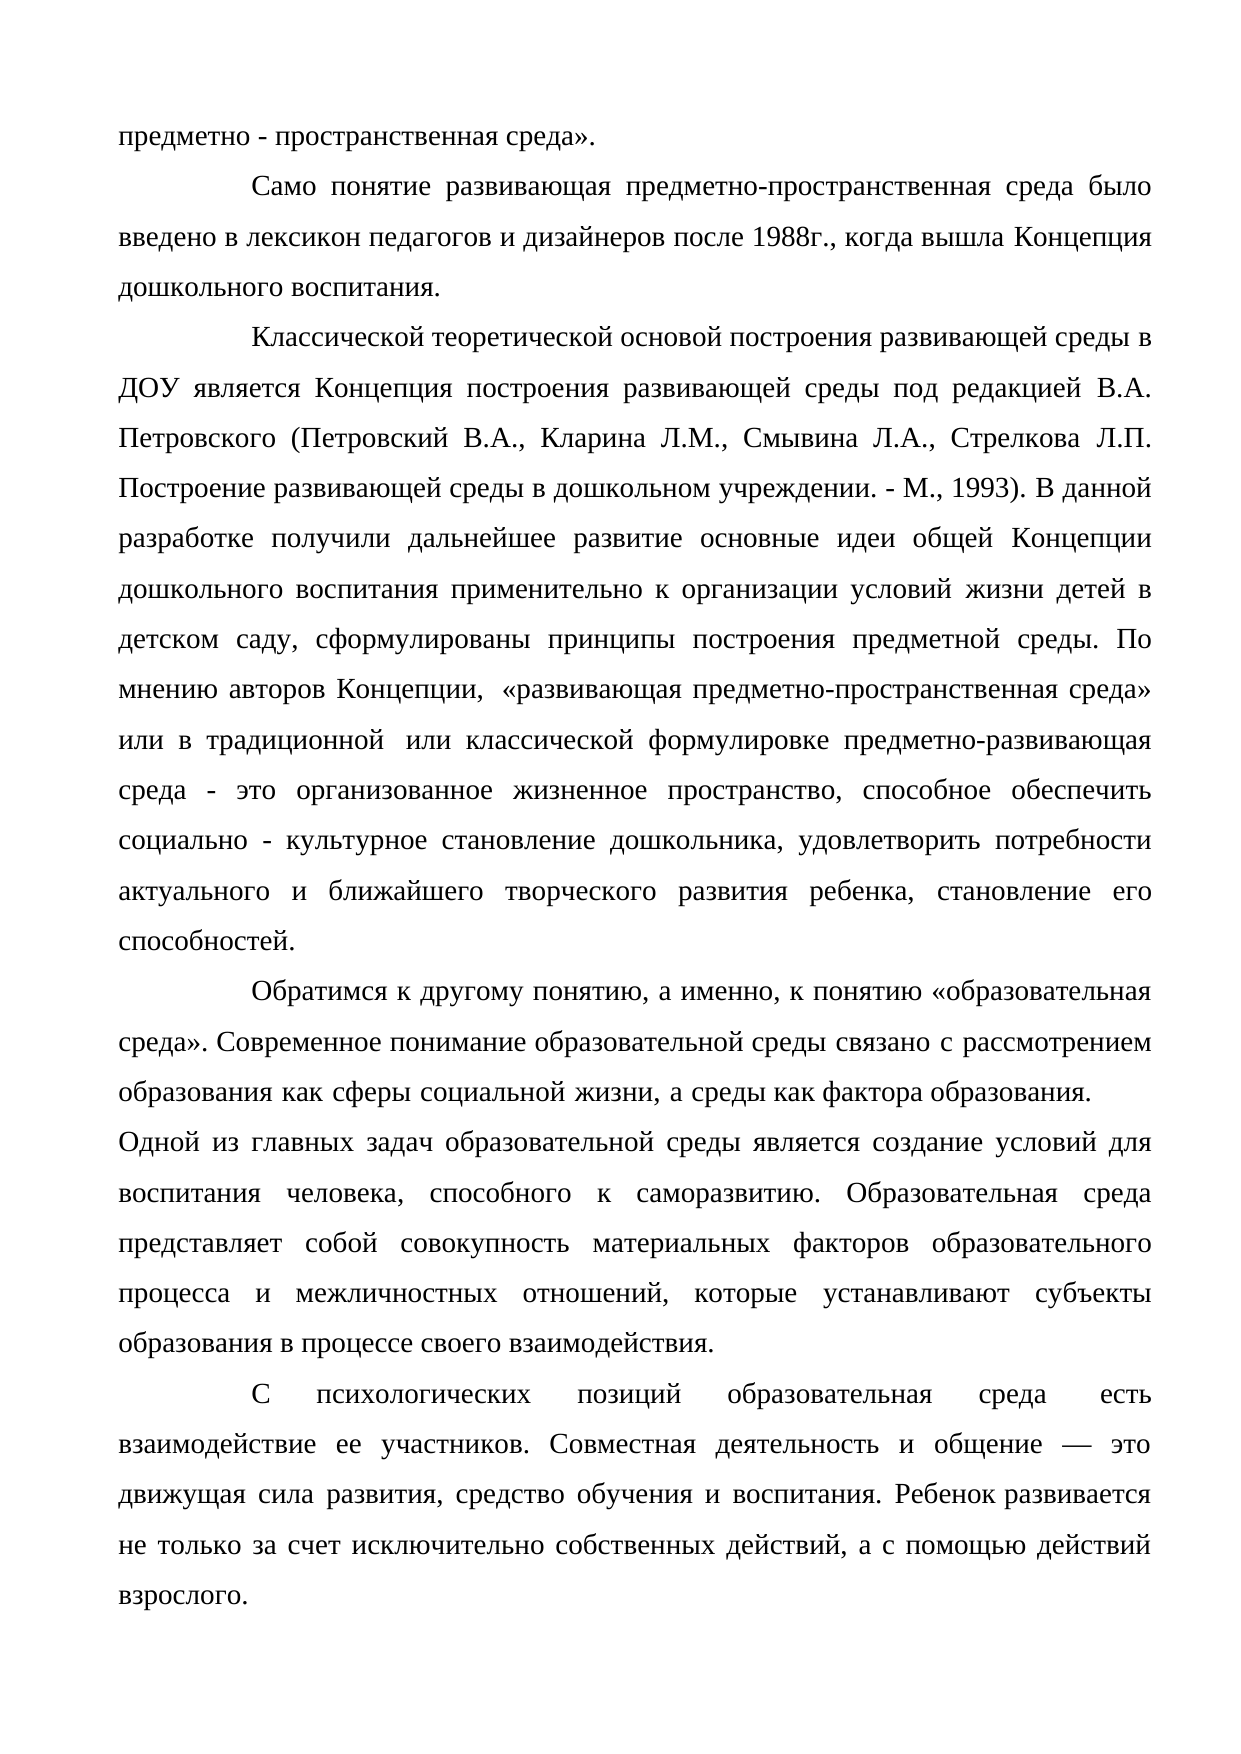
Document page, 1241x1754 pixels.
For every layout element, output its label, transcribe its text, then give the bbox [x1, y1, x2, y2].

text Само понятие развивающая предметно-пространственная среда было введено в лексикон педагогов и дизайнеров после 1988г., когда вышла Концепция дошкольного воспитания. [118, 168, 1152, 303]
text Обратимся к другому понятию, а именно, к понятию «образовательная среда». Современное понимание образовательной среды связано с рассмотрением образования как сферы социальной жизни, а среды как фактора образования. [118, 973, 1152, 1108]
text С психологических позиций образовательная среда есть взаимодействие ее участников. Совместная деятельность и общение — это движущая сила развития, средство обучения и воспитания. Ребенок развивается не только за счет исключительно собственных действий, а с помощью действий взрослого. [118, 1376, 1152, 1611]
text Одной из главных задач образовательной среды является создание условий для воспитания человека, способного к саморазвитию. Образовательная среда представляет собой совокупность материальных факторов образовательного процесса и межличностных отношений, которые устанавливают субъекты образования в процессе своего взаимодействия. [118, 1124, 1152, 1359]
text Классической теоретической основой построения развивающей среды в ДОУ является Концепция построения развивающей среды под редакцией В.А. Петровского (Петровский В.А., Кларина Л.М., Смывина Л.А., Стрелкова Л.П. Построение развивающей среды в дошкольном учреждении. - М., 1993). В данной разработке получили дальнейшее развитие основные идеи общей Концепции дошкольного воспитания применительно к организации условий жизни детей в детском саду, сформулированы принципы построения предметной среды. По мнению авторов Концепции, «развивающая предметно-пространственная среда» или в традиционной или классической формулировке предметно-развивающая среда - это организованное жизненное пространство, способное обеспечить социально - культурное становление дошкольника, удовлетворить потребности актуального и ближайшего творческого развития ребенка, становление его способностей. [118, 319, 1152, 957]
subtitle предметно - пространственная среда». [118, 118, 1152, 152]
